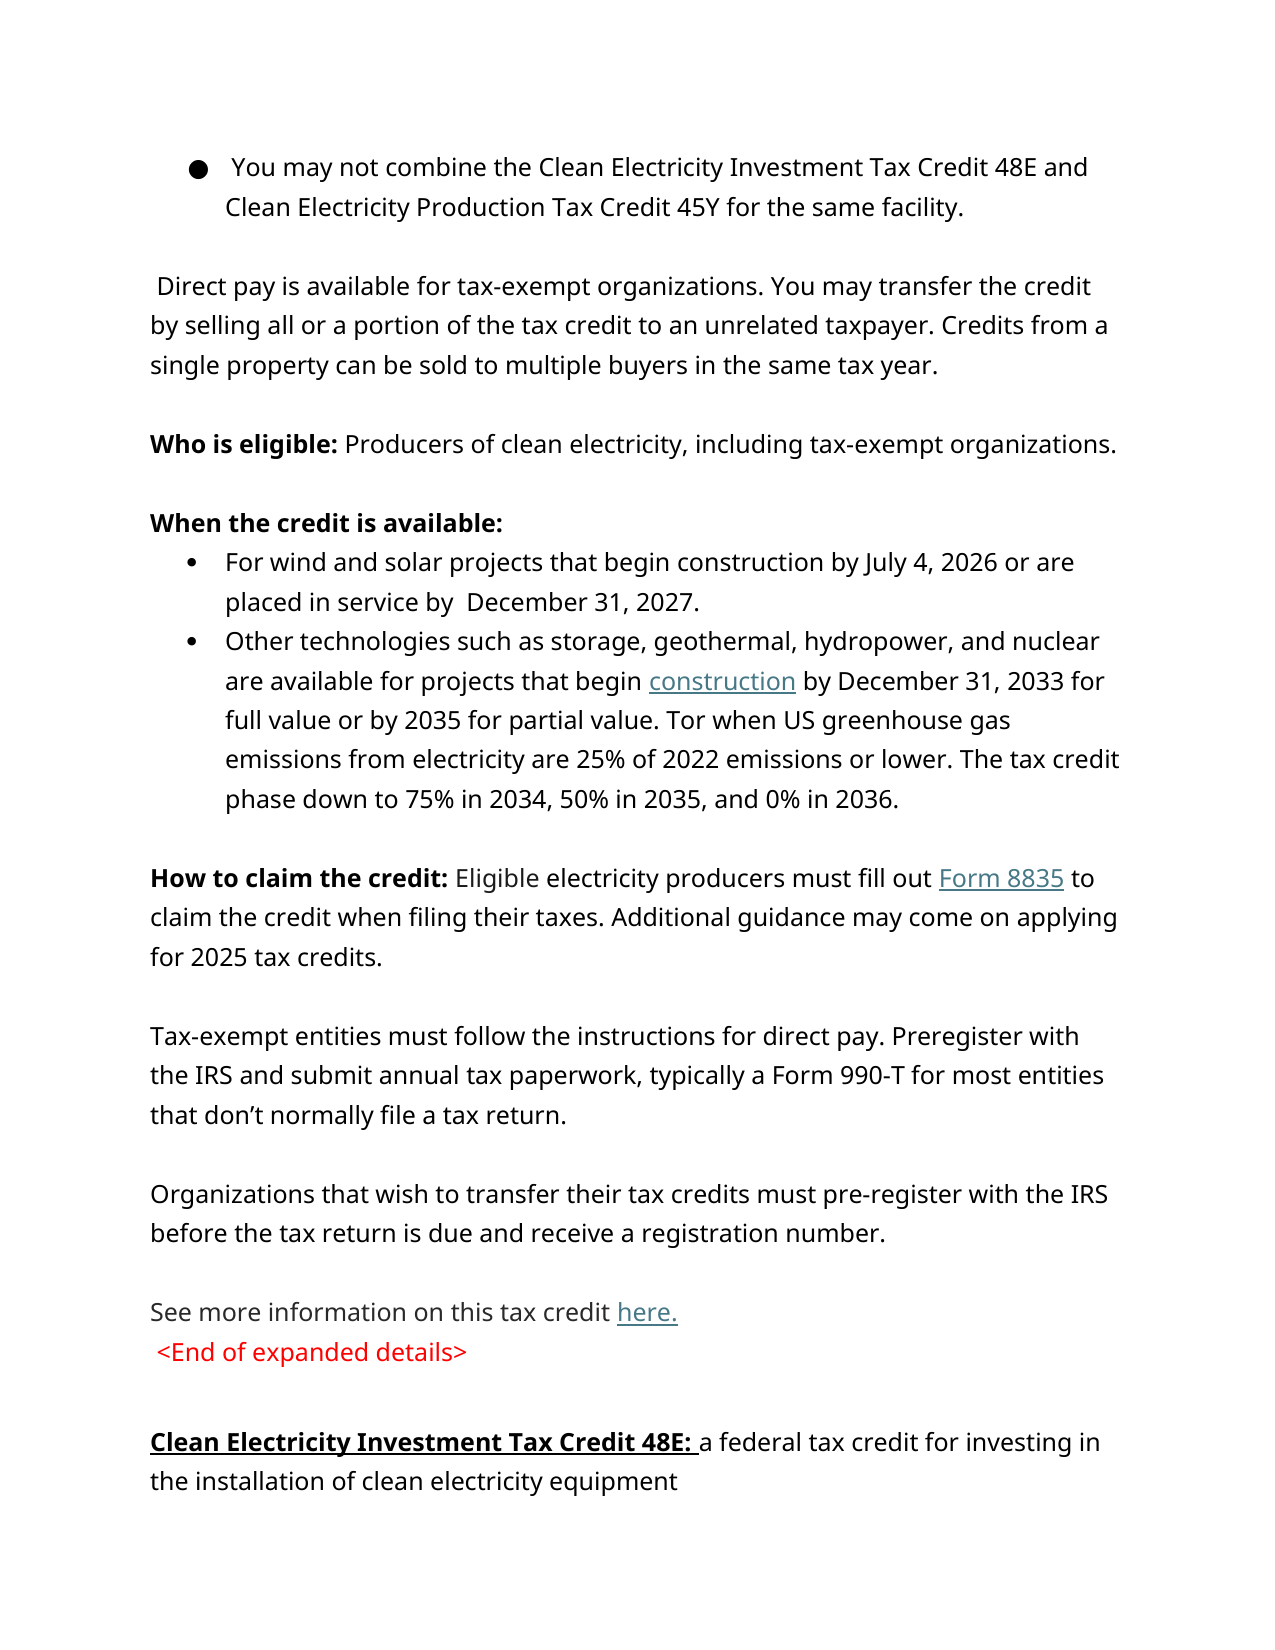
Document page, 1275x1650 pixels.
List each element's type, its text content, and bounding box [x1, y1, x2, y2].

text How to claim the credit: Eligible electricity producers must fill out Form 8835 to claim the credit when filing their taxes. Additional guidance may come on applying for 2025 tax credits. [150, 861, 1125, 974]
text Clean Electricity Investment Tax Credit 48E: a federal tax credit for investing in the installation of clean electricity equipment [150, 1424, 1125, 1498]
text ● You may not combine the Clean Electricity Investment Tax Credit 48E and Clean Electricity Production Tax Credit 45Y for the same facility. [187, 150, 1125, 223]
text When the credit is available: [150, 505, 1125, 539]
text Direct pay is available for tax-exempt organizations. You may transfer the credit by selling all or a portion of the tax credit to an unrelated taxpayer. Credits from a single property can be sold to multiple buyers in the same tax year. [150, 268, 1125, 381]
text Organizations that wish to transfer their tax credits must pre-register with the IRS before the tax return is due and receive a registration number. [150, 1176, 1125, 1250]
text Who is eligible: Producers of clean electricity, including tax-exempt organizations. [150, 426, 1125, 460]
list For wind and solar projects that begin construction by July 4, 2026 or are placed in service by December 31, 2027. [187, 545, 1125, 618]
list Other technologies such as storage, geothermal, hydropower, and nuclear are available for projects that begin construction by December 31, 2033 for full value or by 2035 for partial value. Tor when US greenhouse gas emissions from electricity are 25% of 2022 emissions or lower. The tax credit phase down to 75% in 2034, 50% in 2035, and 0% in 2036. [187, 624, 1125, 816]
text Tax-exempt entities must follow the instructions for direct pay. Preregister with the IRS and submit annual tax paperwork, typically a Form 990-T for most entities that don’t normally file a tax return. [150, 1018, 1125, 1132]
text See more information on this tax credit here. [150, 1295, 1125, 1329]
text <End of expanded details> [150, 1334, 1125, 1368]
